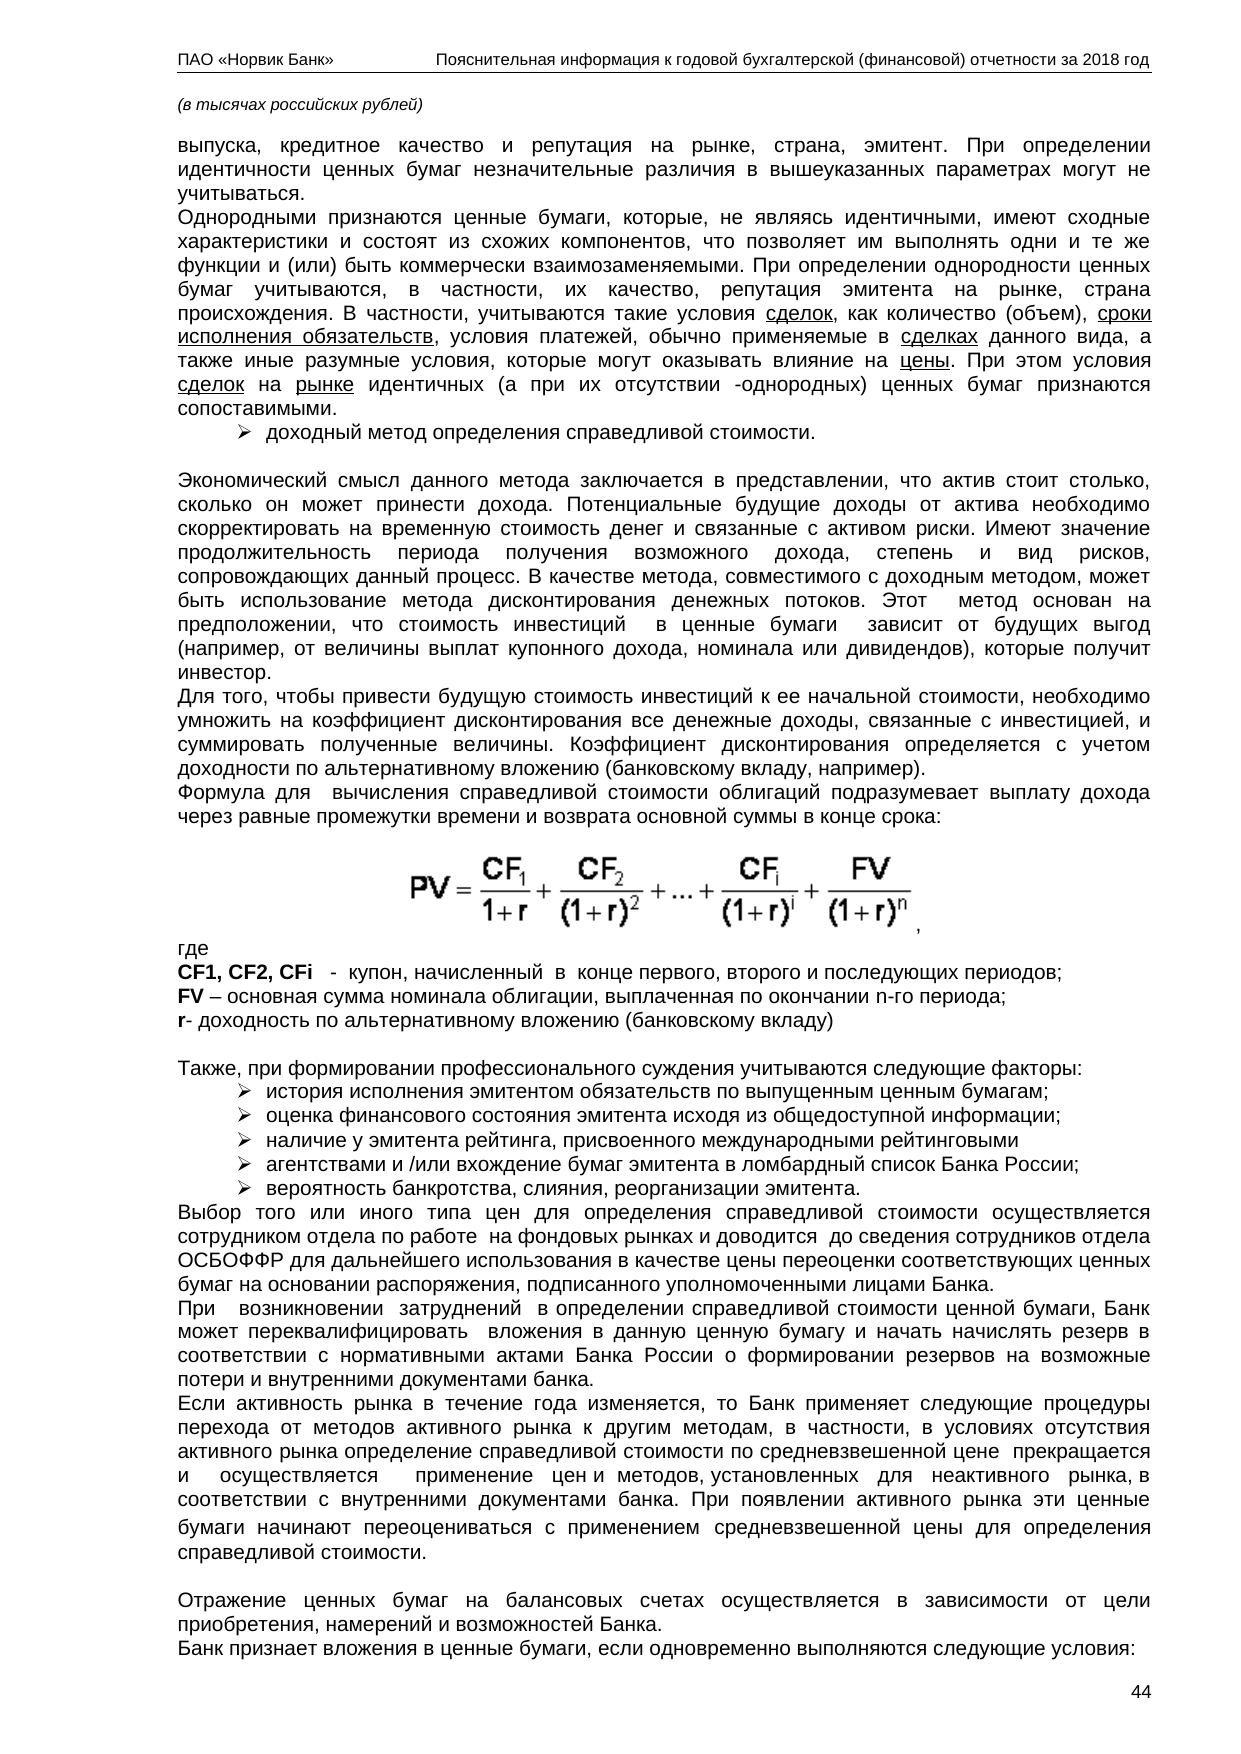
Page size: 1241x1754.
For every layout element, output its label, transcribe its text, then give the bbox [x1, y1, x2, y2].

list оценка финансового состояния эмитента исходя из общедоступной информации; [177, 1103, 1152, 1127]
text Отражение ценных бумаг на балансовых счетах осуществляется в зависимости от цели приобретения, намерений и возможностей Банка. [177, 1588, 1152, 1636]
list наличие у эмитента рейтинга, присвоенного международными рейтинговыми [177, 1127, 1152, 1151]
text Если активность рынка в течение года изменяется, то Банк применяет следующие процедуры перехода от методов активного рынка к другим методам, в частности, в условиях отсутствия активного рынка определение справедливой стоимости по средневзвешенной цене прекращается и осуществляется применение цен и методов, установленных для неактивного рынка, в соответствии с внутренними документами банка. При появлении активного рынка эти ценные бумаги начинают переоцениваться с применением средневзвешенной цены для определения справедливой стоимости. [177, 1391, 1152, 1564]
text r- доходность по альтернативному вложению (банковскому вкладу) [177, 1007, 1152, 1031]
picture [407, 851, 916, 932]
text СF1, СF2, СFi - купон, начисленный в конце первого, второго и последующих периодов; [177, 959, 1152, 983]
text где [177, 936, 1152, 959]
text Экономический смысл данного метода заключается в представлении, что актив стоит столько, сколько он может принести дохода. Потенциальные будущие доходы от актива необходимо скорректировать на временную стоимость денег и связанные с активом риски. Имеют значение продолжительность периода получения возможного дохода, степень и вид рисков, сопровождающих данный процесс. В качестве метода, совместимого с доходным методом, может быть использование метода дисконтирования денежных потоков. Этот метод основан на предположении, что стоимость инвестиций в ценные бумаги зависит от будущих выгод (например, от величины выплат купонного дохода, номинала или дивидендов), которые получит инвестор. [177, 468, 1152, 684]
list история исполнения эмитентом обязательств по выпущенным ценным бумагам; [177, 1079, 1152, 1103]
text Также, при формировании профессионального суждения учитываются следующие факторы: [177, 1055, 1152, 1079]
text Однородными признаются ценные бумаги, которые, не являясь идентичными, имеют сходные характеристики и состоят из схожих компонентов, что позволяет им выполнять одни и те же функции и (или) быть коммерчески взаимозаменяемыми. При определении однородности ценных бумаг учитываются, в частности, их качество, репутация эмитента на рынке, страна происхождения. В частности, учитываются такие условия сделок, как количество (объем), сроки исполнения обязательств, условия платежей, обычно применяемые в сделках данного вида, а также иные разумные условия, которые могут оказывать влияние на цены. При этом условия сделок на рынке идентичных (а при их отсутствии -однородных) ценных бумаг признаются сопоставимыми. [177, 204, 1152, 420]
list доходный метод определения справедливой стоимости. [177, 420, 1152, 444]
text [177, 133, 1152, 204]
text FV – основная сумма номинала облигации, выплаченная по окончании n-го периода; [177, 983, 1152, 1007]
list агентствами и /или вхождение бумаг эмитента в ломбардный список Банка России; [177, 1151, 1152, 1176]
text При возникновении затруднений в определении справедливой стоимости ценной бумаги, Банк может переквалифицировать вложения в данную ценную бумагу и начать начислять резерв в соответствии с нормативными актами Банка России о формировании резервов на возможные потери и внутренними документами банка. [177, 1295, 1152, 1391]
text Для того, чтобы привести будущую стоимость инвестиций к ее начальной стоимости, необходимо умножить на коэффициент дисконтирования все денежные доходы, связанные с инвестицией, и суммировать полученные величины. Коэффициент дисконтирования определяется с учетом доходности по альтернативному вложению (банковскому вкладу, например). [177, 684, 1152, 779]
text Формула для вычисления справедливой стоимости облигаций подразумевает выплату дохода через равные промежутки времени и возврата основной суммы в конце срока: [177, 779, 1152, 827]
text Выбор того или иного типа цен для определения справедливой стоимости осуществляется сотрудником отдела по работе на фондовых рынках и доводится до сведения сотрудников отдела ОСБОФФР для дальнейшего использования в качестве цены переоценки соответствующих ценных бумаг на основании распоряжения, подписанного уполномоченными лицами Банка. [177, 1199, 1152, 1295]
text Банк признает вложения в ценные бумаги, если одновременно выполняются следующие условия: [177, 1636, 1152, 1659]
list вероятность банкротства, слияния, реорганизации эмитента. [177, 1176, 1152, 1199]
